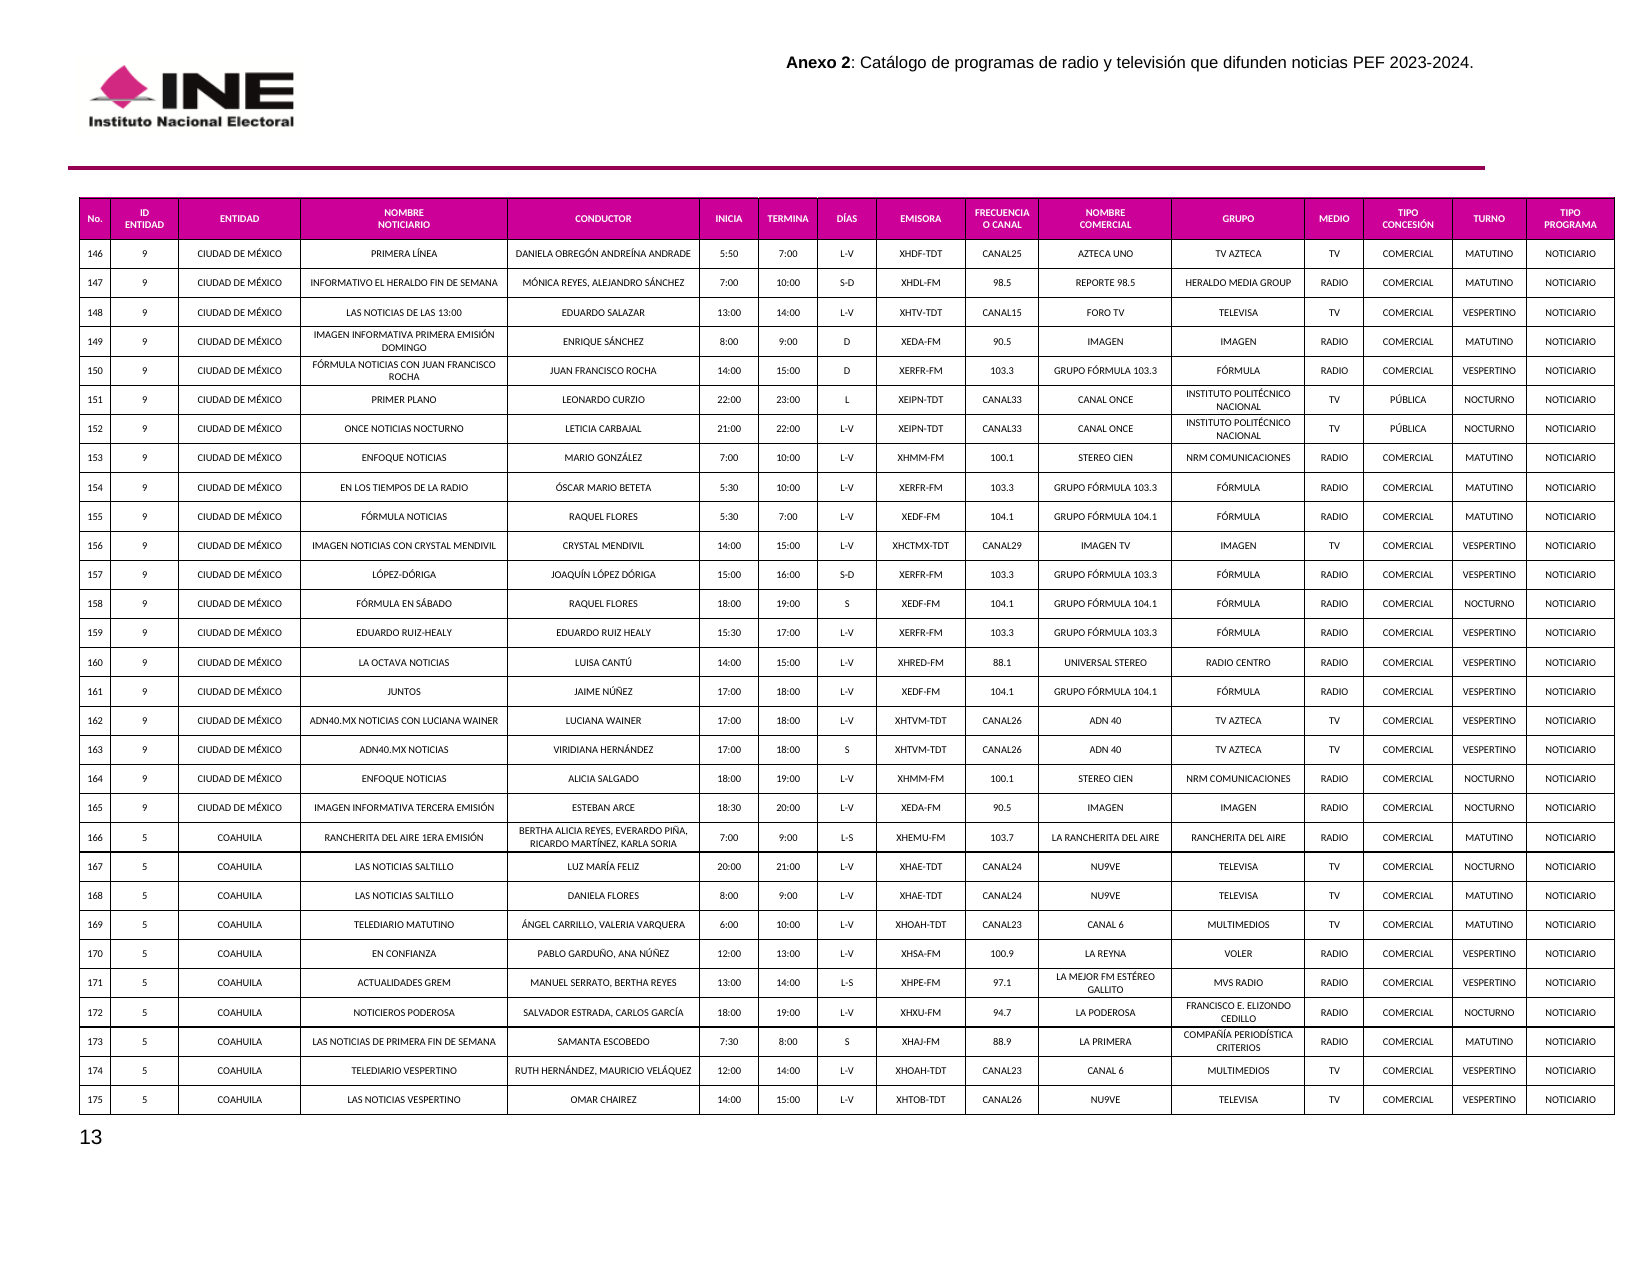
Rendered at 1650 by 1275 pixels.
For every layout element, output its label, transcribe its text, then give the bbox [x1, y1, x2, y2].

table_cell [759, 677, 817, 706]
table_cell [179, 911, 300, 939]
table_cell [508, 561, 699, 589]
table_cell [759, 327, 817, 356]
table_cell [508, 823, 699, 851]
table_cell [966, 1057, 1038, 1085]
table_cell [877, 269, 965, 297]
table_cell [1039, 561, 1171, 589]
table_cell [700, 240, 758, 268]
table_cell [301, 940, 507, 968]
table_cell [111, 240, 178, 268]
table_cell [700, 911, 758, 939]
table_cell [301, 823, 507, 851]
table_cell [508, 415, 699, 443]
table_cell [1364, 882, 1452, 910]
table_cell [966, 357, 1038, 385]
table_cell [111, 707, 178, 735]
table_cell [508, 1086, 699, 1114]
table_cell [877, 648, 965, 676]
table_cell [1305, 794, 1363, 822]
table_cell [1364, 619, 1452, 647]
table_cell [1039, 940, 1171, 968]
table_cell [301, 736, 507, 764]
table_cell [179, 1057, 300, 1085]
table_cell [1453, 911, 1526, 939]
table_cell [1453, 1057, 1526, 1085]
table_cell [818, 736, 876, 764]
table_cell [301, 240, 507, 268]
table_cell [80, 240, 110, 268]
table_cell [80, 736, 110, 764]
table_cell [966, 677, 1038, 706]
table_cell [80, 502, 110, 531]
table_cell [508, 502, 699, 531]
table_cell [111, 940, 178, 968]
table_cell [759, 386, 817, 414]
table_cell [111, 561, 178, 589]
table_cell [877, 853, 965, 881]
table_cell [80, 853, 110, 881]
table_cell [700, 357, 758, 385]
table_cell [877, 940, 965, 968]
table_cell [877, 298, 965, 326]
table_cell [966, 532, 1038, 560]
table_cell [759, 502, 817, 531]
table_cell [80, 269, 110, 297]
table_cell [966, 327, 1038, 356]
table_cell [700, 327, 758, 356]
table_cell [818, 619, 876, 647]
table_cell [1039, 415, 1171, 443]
table_header TURNO [1453, 199, 1526, 239]
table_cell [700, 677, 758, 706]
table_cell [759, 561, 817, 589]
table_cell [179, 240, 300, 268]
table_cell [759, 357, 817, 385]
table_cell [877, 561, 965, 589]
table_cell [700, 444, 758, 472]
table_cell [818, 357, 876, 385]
table_header GRUPO [1172, 199, 1304, 239]
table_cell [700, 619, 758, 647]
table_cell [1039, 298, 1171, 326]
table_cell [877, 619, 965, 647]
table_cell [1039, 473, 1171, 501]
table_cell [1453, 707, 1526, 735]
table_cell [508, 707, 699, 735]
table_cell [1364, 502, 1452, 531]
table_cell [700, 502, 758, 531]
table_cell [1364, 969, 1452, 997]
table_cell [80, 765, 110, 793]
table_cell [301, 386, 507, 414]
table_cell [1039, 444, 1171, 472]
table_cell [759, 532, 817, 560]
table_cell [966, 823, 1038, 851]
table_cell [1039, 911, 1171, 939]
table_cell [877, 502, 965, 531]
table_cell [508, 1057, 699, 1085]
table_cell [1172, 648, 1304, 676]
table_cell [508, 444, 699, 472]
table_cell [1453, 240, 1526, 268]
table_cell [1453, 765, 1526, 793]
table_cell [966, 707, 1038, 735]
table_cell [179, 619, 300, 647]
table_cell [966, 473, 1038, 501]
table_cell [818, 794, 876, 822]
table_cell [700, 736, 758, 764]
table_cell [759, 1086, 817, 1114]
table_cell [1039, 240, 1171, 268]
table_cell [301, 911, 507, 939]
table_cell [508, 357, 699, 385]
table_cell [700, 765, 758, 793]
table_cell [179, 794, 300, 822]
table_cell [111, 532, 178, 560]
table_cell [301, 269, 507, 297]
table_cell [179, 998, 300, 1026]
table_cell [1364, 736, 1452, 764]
table_header DÍAS [818, 199, 876, 239]
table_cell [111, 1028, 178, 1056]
table_header MEDIO [1305, 199, 1363, 239]
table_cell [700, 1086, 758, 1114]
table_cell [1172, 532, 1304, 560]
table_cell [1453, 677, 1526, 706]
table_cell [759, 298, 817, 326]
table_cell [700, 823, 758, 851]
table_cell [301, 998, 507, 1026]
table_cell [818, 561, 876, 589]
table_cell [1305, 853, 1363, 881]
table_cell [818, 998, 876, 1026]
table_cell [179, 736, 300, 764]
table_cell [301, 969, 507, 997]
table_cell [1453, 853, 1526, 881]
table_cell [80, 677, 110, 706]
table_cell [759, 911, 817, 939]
table_header TERMINA [759, 199, 817, 239]
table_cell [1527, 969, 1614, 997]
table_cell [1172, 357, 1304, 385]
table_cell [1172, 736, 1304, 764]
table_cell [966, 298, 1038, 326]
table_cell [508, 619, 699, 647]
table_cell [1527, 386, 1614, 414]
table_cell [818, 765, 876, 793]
table_header FRECUENCIA O CANAL [966, 199, 1038, 239]
picture [77, 55, 306, 138]
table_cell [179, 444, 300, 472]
table_header EMISORA [877, 199, 965, 239]
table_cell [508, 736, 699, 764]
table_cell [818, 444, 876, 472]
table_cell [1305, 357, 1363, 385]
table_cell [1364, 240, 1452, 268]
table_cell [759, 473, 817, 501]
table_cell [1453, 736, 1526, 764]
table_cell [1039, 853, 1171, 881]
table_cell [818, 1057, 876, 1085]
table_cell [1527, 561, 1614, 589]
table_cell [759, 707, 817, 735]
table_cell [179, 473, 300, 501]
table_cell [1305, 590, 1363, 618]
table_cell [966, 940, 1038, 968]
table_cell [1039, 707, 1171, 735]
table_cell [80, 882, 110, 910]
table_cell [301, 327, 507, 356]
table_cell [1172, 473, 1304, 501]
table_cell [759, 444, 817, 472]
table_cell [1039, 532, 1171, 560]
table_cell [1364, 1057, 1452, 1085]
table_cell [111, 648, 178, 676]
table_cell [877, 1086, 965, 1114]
table_header TIPO CONCESIÓN [1364, 199, 1452, 239]
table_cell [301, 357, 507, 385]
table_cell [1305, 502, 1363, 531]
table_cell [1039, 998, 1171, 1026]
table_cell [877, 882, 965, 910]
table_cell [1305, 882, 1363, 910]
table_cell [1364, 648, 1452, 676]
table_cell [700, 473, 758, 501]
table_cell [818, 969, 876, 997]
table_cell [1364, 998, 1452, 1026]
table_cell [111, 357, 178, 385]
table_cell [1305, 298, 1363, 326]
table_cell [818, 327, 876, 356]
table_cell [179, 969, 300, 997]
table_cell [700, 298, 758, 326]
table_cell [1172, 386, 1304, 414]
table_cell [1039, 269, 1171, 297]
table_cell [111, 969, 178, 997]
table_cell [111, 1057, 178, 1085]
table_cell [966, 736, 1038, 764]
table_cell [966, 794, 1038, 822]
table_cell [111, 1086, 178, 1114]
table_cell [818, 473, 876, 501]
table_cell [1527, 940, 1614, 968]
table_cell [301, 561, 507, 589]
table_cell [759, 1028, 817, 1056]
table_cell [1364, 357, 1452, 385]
table_header TIPO PROGRAMA [1527, 199, 1614, 239]
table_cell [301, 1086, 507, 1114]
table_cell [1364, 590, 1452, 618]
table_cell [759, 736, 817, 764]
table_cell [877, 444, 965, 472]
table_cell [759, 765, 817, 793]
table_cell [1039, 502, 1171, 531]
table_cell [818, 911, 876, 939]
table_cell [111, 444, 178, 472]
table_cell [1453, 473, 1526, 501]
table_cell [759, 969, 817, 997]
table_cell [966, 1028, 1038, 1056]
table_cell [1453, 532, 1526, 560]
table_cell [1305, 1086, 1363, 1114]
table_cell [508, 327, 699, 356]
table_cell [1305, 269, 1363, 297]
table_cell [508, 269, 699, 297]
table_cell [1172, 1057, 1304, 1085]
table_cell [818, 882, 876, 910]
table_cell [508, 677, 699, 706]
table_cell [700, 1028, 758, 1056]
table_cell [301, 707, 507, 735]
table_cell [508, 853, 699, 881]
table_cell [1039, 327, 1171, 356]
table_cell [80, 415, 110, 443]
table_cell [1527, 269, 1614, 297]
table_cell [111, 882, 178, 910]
table_header NOMBRE COMERCIAL [1039, 199, 1171, 239]
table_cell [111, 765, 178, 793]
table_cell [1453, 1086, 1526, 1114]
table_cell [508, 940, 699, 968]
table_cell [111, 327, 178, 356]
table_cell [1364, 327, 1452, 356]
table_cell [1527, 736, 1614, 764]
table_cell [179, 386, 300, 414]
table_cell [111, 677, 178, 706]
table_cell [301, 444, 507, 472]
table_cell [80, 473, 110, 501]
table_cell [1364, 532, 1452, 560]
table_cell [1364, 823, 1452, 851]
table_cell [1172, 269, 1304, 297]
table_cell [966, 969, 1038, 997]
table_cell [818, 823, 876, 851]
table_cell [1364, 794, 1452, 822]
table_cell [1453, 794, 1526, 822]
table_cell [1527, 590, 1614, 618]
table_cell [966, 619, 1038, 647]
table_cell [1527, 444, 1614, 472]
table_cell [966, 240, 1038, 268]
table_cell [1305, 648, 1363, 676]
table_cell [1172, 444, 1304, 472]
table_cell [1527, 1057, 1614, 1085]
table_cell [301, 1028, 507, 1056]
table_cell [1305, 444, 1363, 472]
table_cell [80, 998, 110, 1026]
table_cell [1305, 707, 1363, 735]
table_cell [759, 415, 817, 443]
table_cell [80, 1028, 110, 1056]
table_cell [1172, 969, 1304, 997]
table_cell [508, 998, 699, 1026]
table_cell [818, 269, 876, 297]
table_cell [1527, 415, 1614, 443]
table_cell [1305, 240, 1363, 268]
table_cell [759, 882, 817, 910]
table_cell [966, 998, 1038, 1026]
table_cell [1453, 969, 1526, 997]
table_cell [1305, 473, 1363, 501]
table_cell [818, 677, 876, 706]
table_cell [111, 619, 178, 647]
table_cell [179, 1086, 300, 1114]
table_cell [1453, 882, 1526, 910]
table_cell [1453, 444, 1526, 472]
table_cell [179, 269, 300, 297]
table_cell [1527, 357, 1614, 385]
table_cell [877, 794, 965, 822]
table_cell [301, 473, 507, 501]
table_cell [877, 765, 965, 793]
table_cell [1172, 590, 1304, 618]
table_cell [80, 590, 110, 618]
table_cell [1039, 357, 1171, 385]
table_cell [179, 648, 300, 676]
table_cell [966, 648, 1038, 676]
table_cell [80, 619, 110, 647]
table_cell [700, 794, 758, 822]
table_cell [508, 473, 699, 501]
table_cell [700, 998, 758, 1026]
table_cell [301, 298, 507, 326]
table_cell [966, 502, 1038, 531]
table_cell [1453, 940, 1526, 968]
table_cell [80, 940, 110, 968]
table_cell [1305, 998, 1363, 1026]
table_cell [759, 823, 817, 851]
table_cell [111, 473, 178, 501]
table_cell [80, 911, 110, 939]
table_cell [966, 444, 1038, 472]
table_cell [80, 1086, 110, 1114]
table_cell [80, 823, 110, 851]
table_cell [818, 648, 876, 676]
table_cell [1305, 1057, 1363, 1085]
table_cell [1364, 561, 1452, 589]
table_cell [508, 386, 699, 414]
table_header INICIA [700, 199, 758, 239]
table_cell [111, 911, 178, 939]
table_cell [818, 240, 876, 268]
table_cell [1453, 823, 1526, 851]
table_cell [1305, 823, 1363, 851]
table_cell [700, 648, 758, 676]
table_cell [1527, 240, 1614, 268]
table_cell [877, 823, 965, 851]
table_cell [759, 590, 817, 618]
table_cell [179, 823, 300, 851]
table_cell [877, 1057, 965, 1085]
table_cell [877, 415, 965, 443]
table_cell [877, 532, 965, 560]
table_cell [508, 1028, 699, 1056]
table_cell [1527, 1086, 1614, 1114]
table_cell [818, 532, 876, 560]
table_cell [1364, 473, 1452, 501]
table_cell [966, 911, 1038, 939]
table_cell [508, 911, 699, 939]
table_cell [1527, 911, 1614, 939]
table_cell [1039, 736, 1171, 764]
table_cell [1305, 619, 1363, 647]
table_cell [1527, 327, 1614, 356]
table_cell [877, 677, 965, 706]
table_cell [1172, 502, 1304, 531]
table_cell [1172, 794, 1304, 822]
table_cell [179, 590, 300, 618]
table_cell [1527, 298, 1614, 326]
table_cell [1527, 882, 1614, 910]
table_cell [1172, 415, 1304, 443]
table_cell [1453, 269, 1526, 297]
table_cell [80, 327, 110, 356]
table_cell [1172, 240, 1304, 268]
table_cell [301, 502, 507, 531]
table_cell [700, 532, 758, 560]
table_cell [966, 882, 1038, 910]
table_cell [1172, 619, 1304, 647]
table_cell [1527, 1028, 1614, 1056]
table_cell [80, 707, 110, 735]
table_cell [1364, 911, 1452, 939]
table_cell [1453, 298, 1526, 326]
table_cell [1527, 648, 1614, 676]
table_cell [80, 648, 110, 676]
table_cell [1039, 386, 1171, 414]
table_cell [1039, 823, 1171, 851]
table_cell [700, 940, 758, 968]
table_header NOMBRE NOTICIARIO [301, 199, 507, 239]
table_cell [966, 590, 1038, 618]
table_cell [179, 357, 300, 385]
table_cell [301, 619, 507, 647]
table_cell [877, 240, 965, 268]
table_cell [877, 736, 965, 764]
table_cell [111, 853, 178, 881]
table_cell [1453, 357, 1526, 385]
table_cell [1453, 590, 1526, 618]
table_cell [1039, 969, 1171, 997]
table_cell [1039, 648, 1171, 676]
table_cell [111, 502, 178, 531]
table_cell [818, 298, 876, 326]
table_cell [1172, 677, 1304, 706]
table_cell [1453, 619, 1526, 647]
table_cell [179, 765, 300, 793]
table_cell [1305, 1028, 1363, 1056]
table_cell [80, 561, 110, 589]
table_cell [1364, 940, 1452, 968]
table_header CONDUCTOR [508, 199, 699, 239]
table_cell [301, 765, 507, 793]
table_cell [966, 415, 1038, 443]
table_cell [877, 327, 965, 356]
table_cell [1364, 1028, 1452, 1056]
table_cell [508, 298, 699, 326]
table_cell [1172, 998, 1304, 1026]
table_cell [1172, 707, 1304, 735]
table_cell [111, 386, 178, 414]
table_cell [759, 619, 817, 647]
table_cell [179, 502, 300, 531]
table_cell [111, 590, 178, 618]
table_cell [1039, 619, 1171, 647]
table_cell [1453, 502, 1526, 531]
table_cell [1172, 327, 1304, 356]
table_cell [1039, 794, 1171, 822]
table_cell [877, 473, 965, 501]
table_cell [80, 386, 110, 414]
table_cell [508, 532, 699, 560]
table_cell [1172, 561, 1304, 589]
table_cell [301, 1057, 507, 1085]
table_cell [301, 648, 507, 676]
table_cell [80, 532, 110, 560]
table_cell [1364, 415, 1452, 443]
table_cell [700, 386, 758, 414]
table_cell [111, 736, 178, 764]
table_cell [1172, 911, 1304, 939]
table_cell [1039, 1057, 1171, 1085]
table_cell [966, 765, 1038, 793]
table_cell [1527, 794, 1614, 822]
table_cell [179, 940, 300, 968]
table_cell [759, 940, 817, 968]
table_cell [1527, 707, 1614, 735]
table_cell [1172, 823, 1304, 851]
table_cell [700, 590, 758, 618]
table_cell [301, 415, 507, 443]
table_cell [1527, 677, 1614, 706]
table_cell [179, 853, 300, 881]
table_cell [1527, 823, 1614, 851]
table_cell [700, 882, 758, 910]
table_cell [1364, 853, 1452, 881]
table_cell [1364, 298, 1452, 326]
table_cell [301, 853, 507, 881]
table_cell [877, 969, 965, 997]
table_header ID ENTIDAD [111, 199, 178, 239]
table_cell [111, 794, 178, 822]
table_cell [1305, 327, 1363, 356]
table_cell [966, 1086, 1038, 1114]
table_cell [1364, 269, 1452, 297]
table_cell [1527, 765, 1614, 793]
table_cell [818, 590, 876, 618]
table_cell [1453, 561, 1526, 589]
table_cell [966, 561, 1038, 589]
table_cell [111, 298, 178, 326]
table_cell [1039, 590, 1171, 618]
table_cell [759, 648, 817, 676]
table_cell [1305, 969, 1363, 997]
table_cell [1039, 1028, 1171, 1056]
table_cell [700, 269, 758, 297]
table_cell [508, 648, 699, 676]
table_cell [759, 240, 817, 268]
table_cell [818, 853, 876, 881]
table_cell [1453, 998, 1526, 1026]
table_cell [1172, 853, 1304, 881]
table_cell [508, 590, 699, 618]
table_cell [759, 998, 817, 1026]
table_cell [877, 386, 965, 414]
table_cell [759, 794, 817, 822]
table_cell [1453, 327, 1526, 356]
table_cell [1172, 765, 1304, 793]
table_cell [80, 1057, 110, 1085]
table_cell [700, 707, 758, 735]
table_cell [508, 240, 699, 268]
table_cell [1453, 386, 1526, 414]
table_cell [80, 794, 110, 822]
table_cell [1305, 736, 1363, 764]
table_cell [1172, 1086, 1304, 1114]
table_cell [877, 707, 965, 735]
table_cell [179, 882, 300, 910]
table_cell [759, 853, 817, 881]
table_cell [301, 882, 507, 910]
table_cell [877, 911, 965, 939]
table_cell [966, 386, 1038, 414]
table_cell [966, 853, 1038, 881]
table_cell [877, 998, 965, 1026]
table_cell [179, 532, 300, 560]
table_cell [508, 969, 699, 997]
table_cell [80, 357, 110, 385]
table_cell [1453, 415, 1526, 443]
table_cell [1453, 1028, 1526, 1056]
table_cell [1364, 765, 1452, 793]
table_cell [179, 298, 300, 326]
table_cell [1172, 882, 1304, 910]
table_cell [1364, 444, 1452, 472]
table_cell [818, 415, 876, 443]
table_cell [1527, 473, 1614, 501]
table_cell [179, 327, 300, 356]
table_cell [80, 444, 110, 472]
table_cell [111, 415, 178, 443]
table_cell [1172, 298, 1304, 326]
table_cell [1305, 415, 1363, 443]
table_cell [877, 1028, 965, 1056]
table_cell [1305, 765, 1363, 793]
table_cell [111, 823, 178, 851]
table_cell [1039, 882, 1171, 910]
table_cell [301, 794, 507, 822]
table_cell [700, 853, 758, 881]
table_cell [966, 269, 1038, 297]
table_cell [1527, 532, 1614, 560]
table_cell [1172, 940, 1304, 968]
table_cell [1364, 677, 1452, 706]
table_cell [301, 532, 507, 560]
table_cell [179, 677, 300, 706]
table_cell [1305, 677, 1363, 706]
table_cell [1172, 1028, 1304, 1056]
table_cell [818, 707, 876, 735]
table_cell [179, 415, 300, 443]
table_header ENTIDAD [179, 199, 300, 239]
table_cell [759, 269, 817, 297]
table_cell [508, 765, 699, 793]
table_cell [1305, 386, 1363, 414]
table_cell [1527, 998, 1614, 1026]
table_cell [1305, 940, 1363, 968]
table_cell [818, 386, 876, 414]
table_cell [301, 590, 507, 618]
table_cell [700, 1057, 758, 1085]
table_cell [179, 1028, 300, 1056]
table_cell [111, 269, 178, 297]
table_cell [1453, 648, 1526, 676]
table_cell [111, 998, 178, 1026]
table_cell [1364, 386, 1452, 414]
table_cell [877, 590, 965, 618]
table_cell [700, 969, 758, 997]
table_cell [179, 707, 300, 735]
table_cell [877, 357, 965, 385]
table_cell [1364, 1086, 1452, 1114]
table_header No. [80, 199, 110, 239]
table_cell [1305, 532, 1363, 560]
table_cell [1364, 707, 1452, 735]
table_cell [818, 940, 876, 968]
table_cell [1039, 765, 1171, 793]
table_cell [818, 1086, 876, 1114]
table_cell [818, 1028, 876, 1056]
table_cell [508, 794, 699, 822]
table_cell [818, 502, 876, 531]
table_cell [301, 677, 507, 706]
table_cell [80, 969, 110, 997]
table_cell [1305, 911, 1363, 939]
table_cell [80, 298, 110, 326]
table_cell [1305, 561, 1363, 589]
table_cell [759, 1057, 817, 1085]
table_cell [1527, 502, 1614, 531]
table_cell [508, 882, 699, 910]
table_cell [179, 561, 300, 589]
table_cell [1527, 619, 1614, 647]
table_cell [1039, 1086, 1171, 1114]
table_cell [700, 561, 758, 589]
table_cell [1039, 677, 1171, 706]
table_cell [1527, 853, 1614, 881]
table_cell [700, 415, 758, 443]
